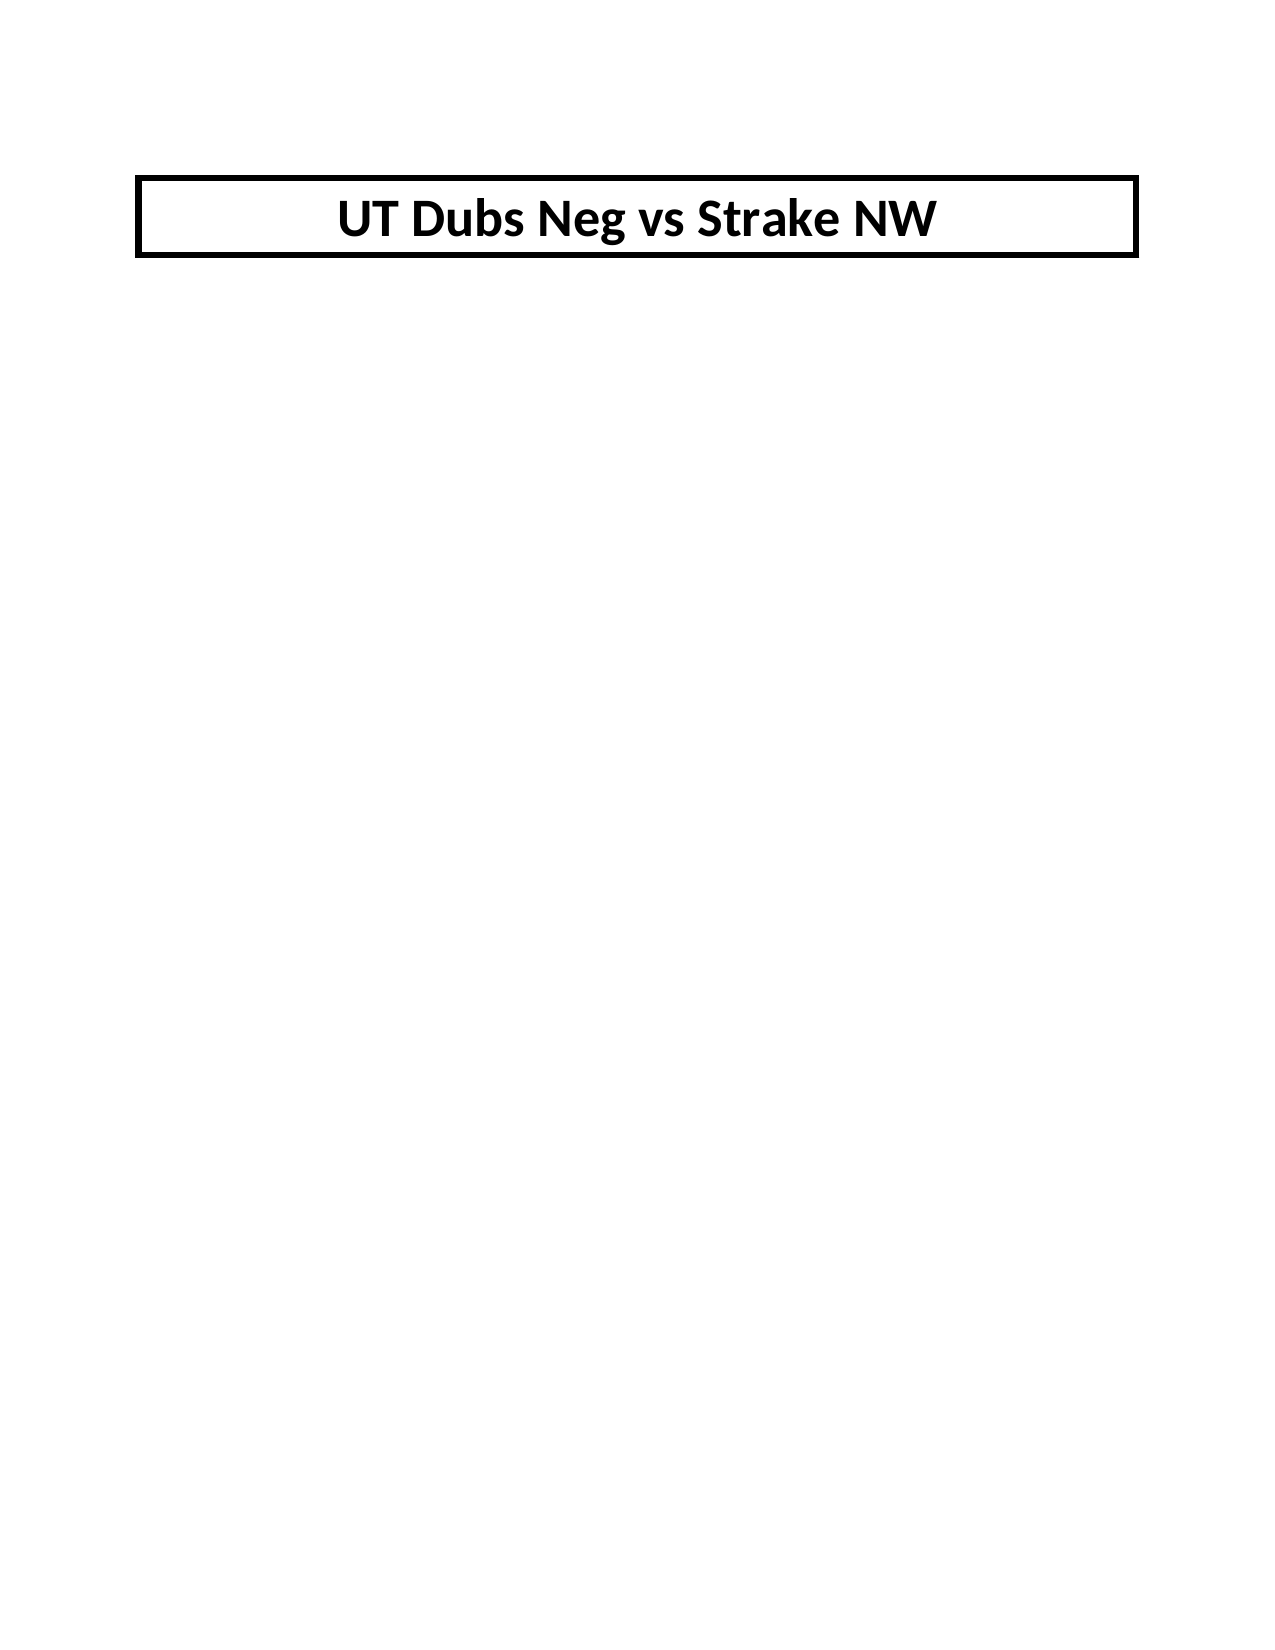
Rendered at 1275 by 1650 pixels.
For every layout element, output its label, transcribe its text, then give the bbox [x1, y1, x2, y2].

subtitle UT Dubs Neg vs Strake NW [142, 181, 1133, 252]
